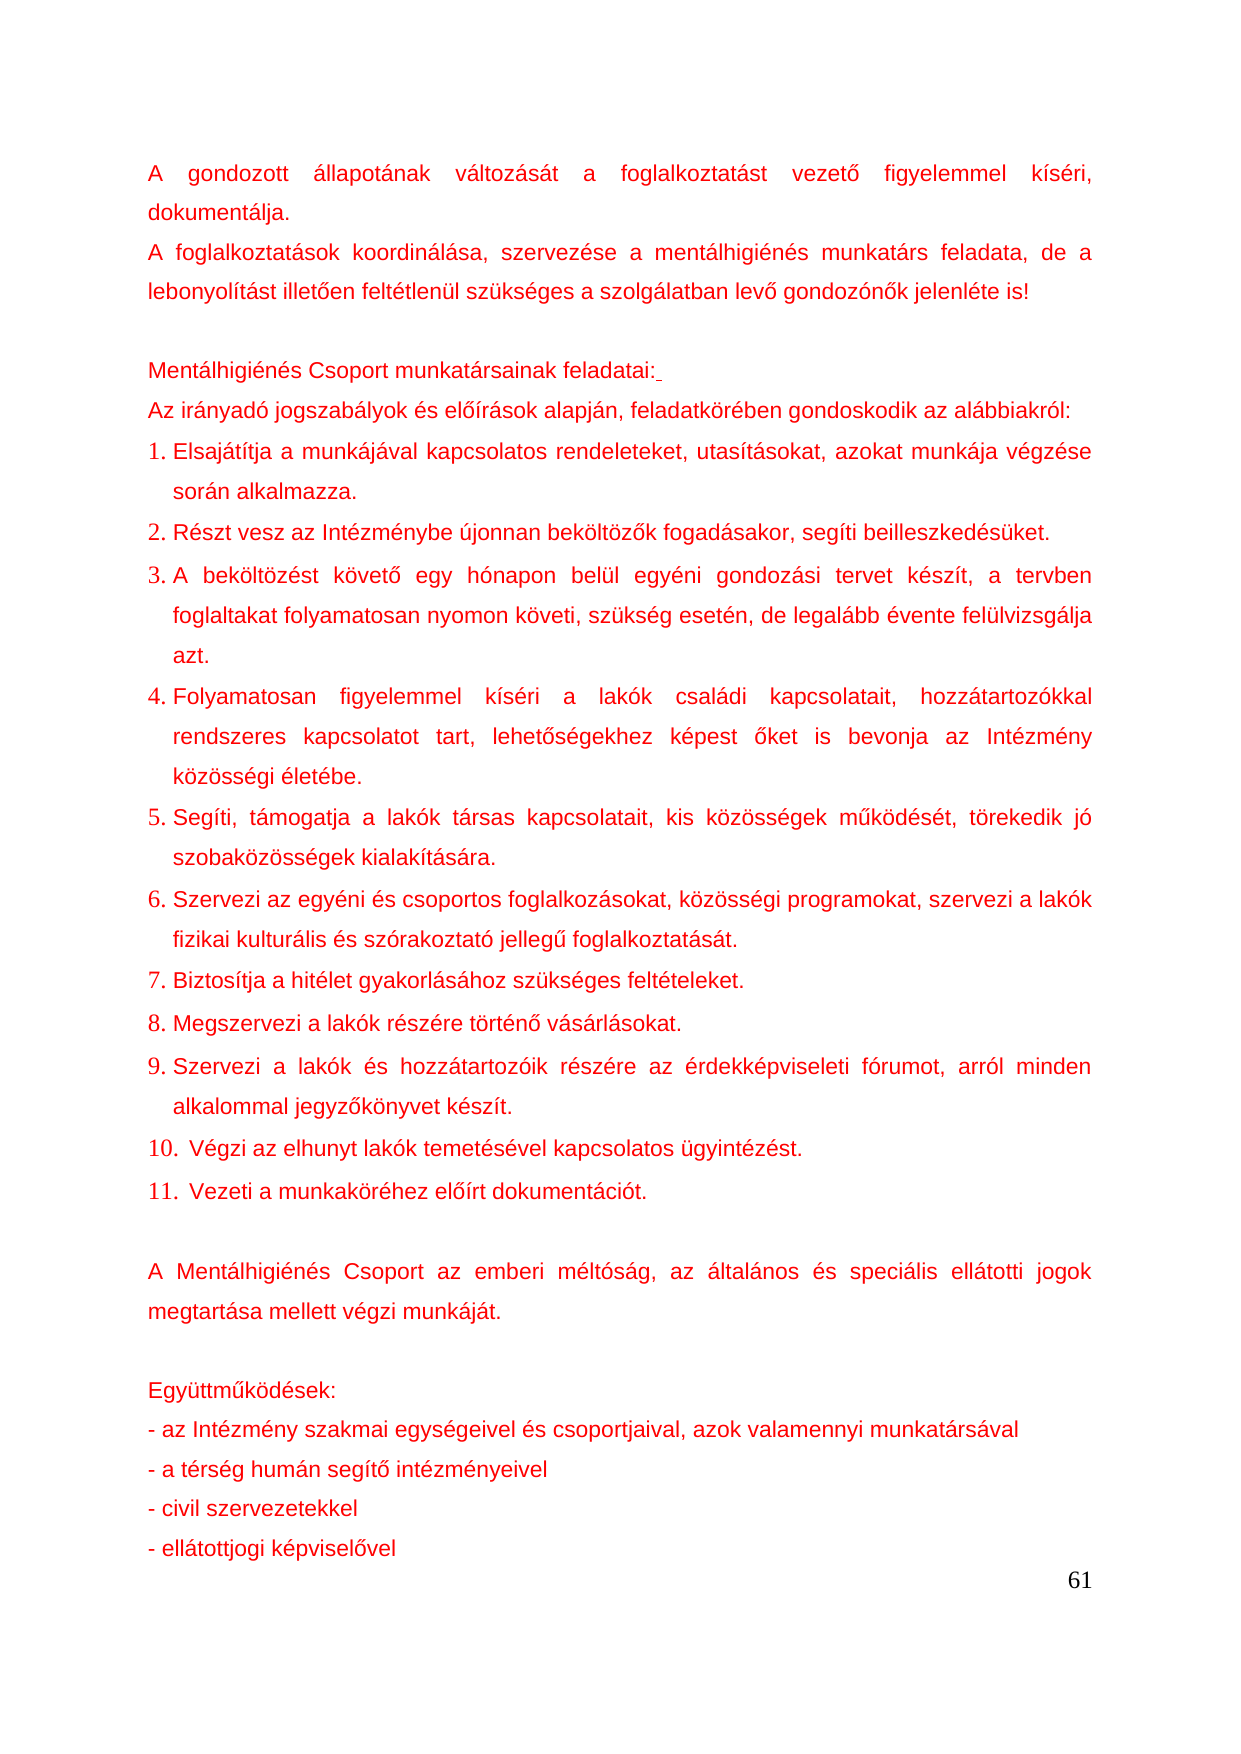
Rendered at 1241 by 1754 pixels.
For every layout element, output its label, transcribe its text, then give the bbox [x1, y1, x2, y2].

list A beköltözést követő egy hónapon belül egyéni gondozási tervet készít, a tervben foglaltakat folyamatosan nyomon követi, szükség esetén, de legalább évente felülvizsgálja azt. [148, 561, 1093, 668]
list Biztosítja a hitélet gyakorlásához szükséges feltételeket. [148, 965, 1093, 994]
text - a térség humán segítő intézményeivel [148, 1456, 1093, 1482]
text A foglalkoztatások koordinálása, szervezése a mentálhigiénés munkatárs feladata, de a lebonyolítást illetően feltétlenül szükséges a szolgálatban levő gondozónők jelenléte is! [148, 239, 1093, 304]
list Szervezi az egyéni és csoportos foglalkozásokat, közösségi programokat, szervezi a lakók fizikai kulturális és szórakoztató jellegű foglalkoztatását. [148, 884, 1093, 952]
list Megszervezi a lakók részére történő vásárlásokat. [148, 1008, 1093, 1037]
list Folyamatosan figyelemmel kíséri a lakók családi kapcsolatait, hozzátartozókkal rendszeres kapcsolatot tart, lehetőségekhez képest őket is bevonja az Intézmény közösségi életébe. [148, 681, 1093, 789]
text Mentálhigiénés Csoport munkatársainak feladatai: [148, 357, 1093, 383]
text - civil szervezetekkel [148, 1495, 1093, 1522]
list Részt vesz az Intézménybe újonnan beköltözők fogadásakor, segíti beilleszkedésüket. [148, 517, 1093, 546]
text A gondozott állapotának változását a foglalkoztatást vezető figyelemmel kíséri, dokumentálja. [148, 160, 1093, 226]
list Végzi az elhunyt lakók temetésével kapcsolatos ügyintézést. [148, 1133, 1093, 1161]
text - az Intézmény szakmai egységeivel és csoportjaival, azok valamennyi munkatársával [148, 1416, 1093, 1443]
list Szervezi a lakók és hozzátartozóik részére az érdekképviseleti fórumot, arról minden alkalommal jegyzőkönyvet készít. [148, 1051, 1093, 1119]
list Vezeti a munkaköréhez előírt dokumentációt. [148, 1176, 1093, 1204]
text A Mentálhigiénés Csoport az emberi méltóság, az általános és speciális ellátotti jogok megtartása mellett végzi munkáját. [148, 1258, 1093, 1324]
list Elsajátítja a munkájával kapcsolatos rendeleteket, utasításokat, azokat munkája végzése során alkalmazza. [148, 436, 1093, 504]
text Az irányadó jogszabályok és előírások alapján, feladatkörében gondoskodik az alábbiakról: [148, 397, 1093, 423]
text Együttműködések: [148, 1377, 1093, 1403]
list Segíti, támogatja a lakók társas kapcsolatait, kis közösségek működését, törekedik jó szobaközösségek kialakítására. [148, 802, 1093, 871]
text - ellátottjogi képviselővel [148, 1535, 1093, 1561]
